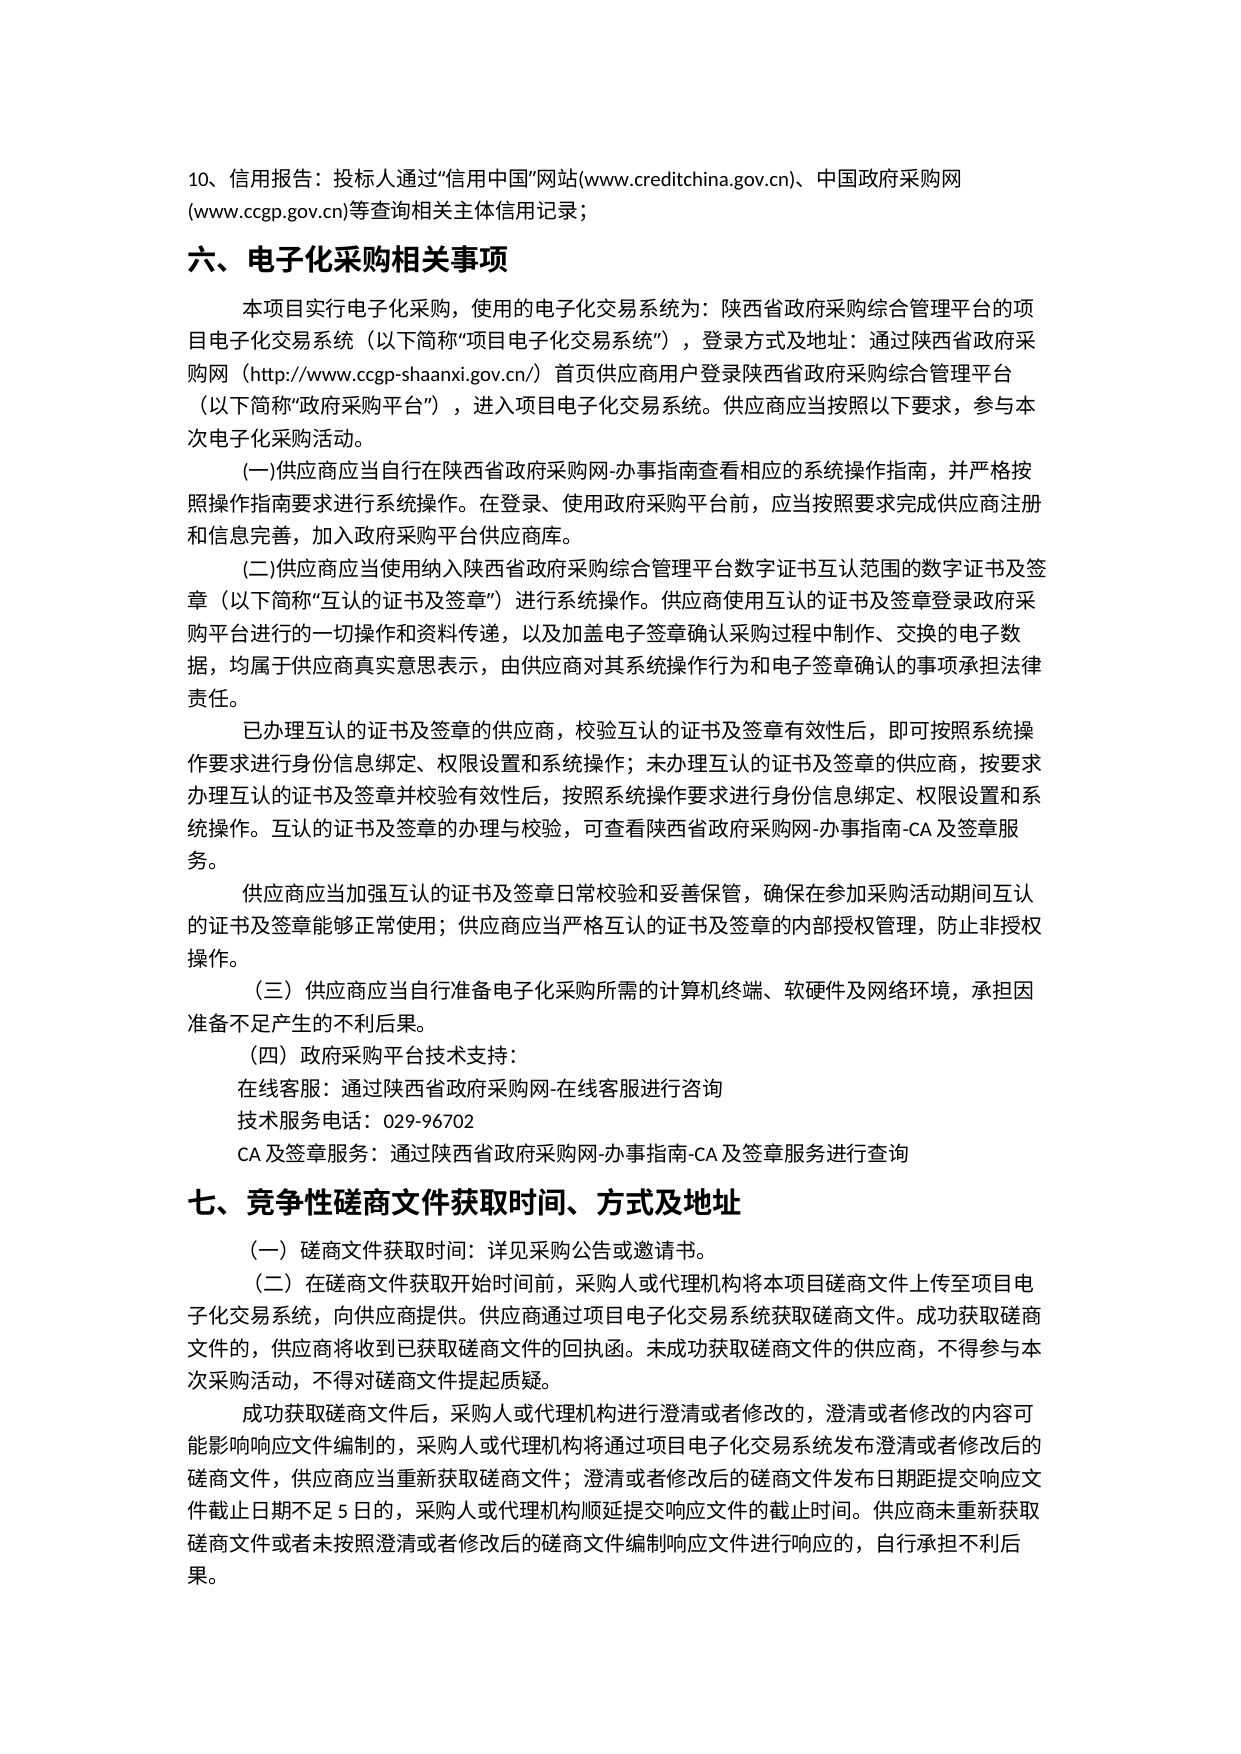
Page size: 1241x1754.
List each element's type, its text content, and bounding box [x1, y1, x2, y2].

text (二)供应商应当使用纳入陕西省政府采购综合管理平台数字证书互认范围的数字证书及签章（以下简称“互认的证书及签章”）进行系统操作。供应商使用互认的证书及签章登录政府采购平台进行的一切操作和资料传递，以及加盖电子签章确认采购过程中制作、交换的电子数据，均属于供应商真实意思表示，由供应商对其系统操作行为和电子签章确认的事项承担法律责任。 [187, 552, 1053, 714]
text 成功获取磋商文件后，采购人或代理机构进行澄清或者修改的，澄清或者修改的内容可能影响响应文件编制的，采购人或代理机构将通过项目电子化交易系统发布澄清或者修改后的磋商文件，供应商应当重新获取磋商文件；澄清或者修改后的磋商文件发布日期距提交响应文件截止日期不足5日的，采购人或代理机构顺延提交响应文件的截止时间。供应商未重新获取磋商文件或者未按照澄清或者修改后的磋商文件编制响应文件进行响应的，自行承担不利后果。 [187, 1397, 1053, 1592]
text 六、电子化采购相关事项 [187, 227, 1053, 292]
text （一）磋商文件获取时间：详见采购公告或邀请书。 [187, 1234, 1053, 1267]
text 技术服务电话：029-96702 [187, 1104, 1053, 1137]
text 10、信用报告：投标人通过“信用中国”网站(www.creditchina.gov.cn)、中国政府采购网(www.ccgp.gov.cn)等查询相关主体信用记录； [187, 162, 1053, 227]
text CA及签章服务：通过陕西省政府采购网-办事指南-CA及签章服务进行查询 [187, 1137, 1053, 1169]
text （二）在磋商文件获取开始时间前，采购人或代理机构将本项目磋商文件上传至项目电子化交易系统，向供应商提供。供应商通过项目电子化交易系统获取磋商文件。成功获取磋商文件的，供应商将收到已获取磋商文件的回执函。未成功获取磋商文件的供应商，不得参与本次采购活动，不得对磋商文件提起质疑。 [187, 1267, 1053, 1397]
text （三）供应商应当自行准备电子化采购所需的计算机终端、软硬件及网络环境，承担因准备不足产生的不利后果。 [187, 974, 1053, 1039]
text 已办理互认的证书及签章的供应商，校验互认的证书及签章有效性后，即可按照系统操作要求进行身份信息绑定、权限设置和系统操作；未办理互认的证书及签章的供应商，按要求办理互认的证书及签章并校验有效性后，按照系统操作要求进行身份信息绑定、权限设置和系统操作。互认的证书及签章的办理与校验，可查看陕西省政府采购网-办事指南-CA及签章服务。 [187, 714, 1053, 877]
text 在线客服：通过陕西省政府采购网-在线客服进行咨询 [187, 1072, 1053, 1104]
text （四）政府采购平台技术支持： [187, 1039, 1053, 1072]
text 七、竞争性磋商文件获取时间、方式及地址 [187, 1169, 1053, 1234]
text 供应商应当加强互认的证书及签章日常校验和妥善保管，确保在参加采购活动期间互认的证书及签章能够正常使用；供应商应当严格互认的证书及签章的内部授权管理，防止非授权操作。 [187, 877, 1053, 974]
text 本项目实行电子化采购，使用的电子化交易系统为：陕西省政府采购综合管理平台的项目电子化交易系统（以下简称“项目电子化交易系统”），登录方式及地址：通过陕西省政府采购网（http://www.ccgp-shaanxi.gov.cn/）首页供应商用户登录陕西省政府采购综合管理平台（以下简称“政府采购平台”），进入项目电子化交易系统。供应商应当按照以下要求，参与本次电子化采购活动。 [187, 292, 1053, 454]
text (一)供应商应当自行在陕西省政府采购网-办事指南查看相应的系统操作指南，并严格按照操作指南要求进行系统操作。在登录、使用政府采购平台前，应当按照要求完成供应商注册和信息完善，加入政府采购平台供应商库。 [187, 454, 1053, 552]
